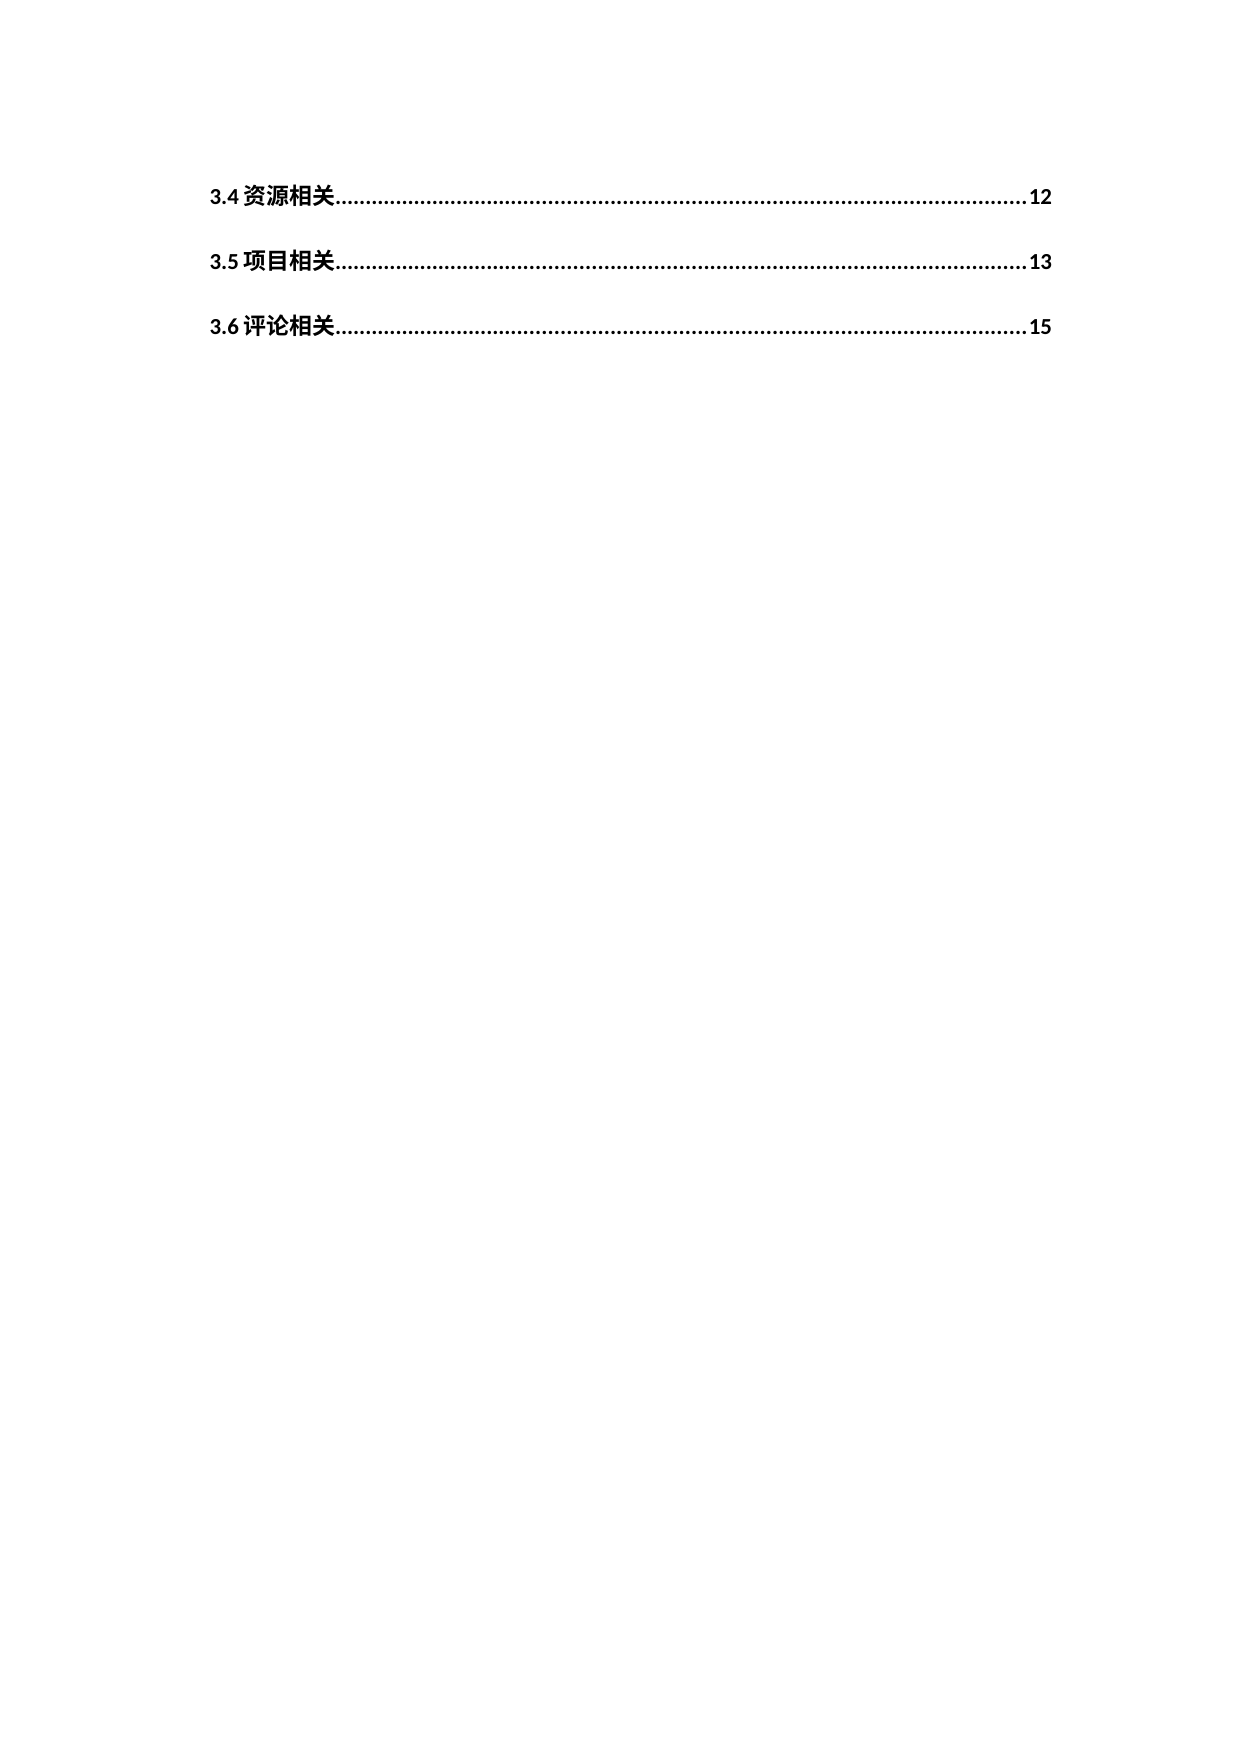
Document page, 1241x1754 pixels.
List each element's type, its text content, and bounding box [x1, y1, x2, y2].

text 3.4资源相关 12 [209, 162, 1053, 227]
text 3.6评论相关 15 [209, 292, 1053, 357]
text 3.5项目相关 13 [209, 227, 1053, 292]
